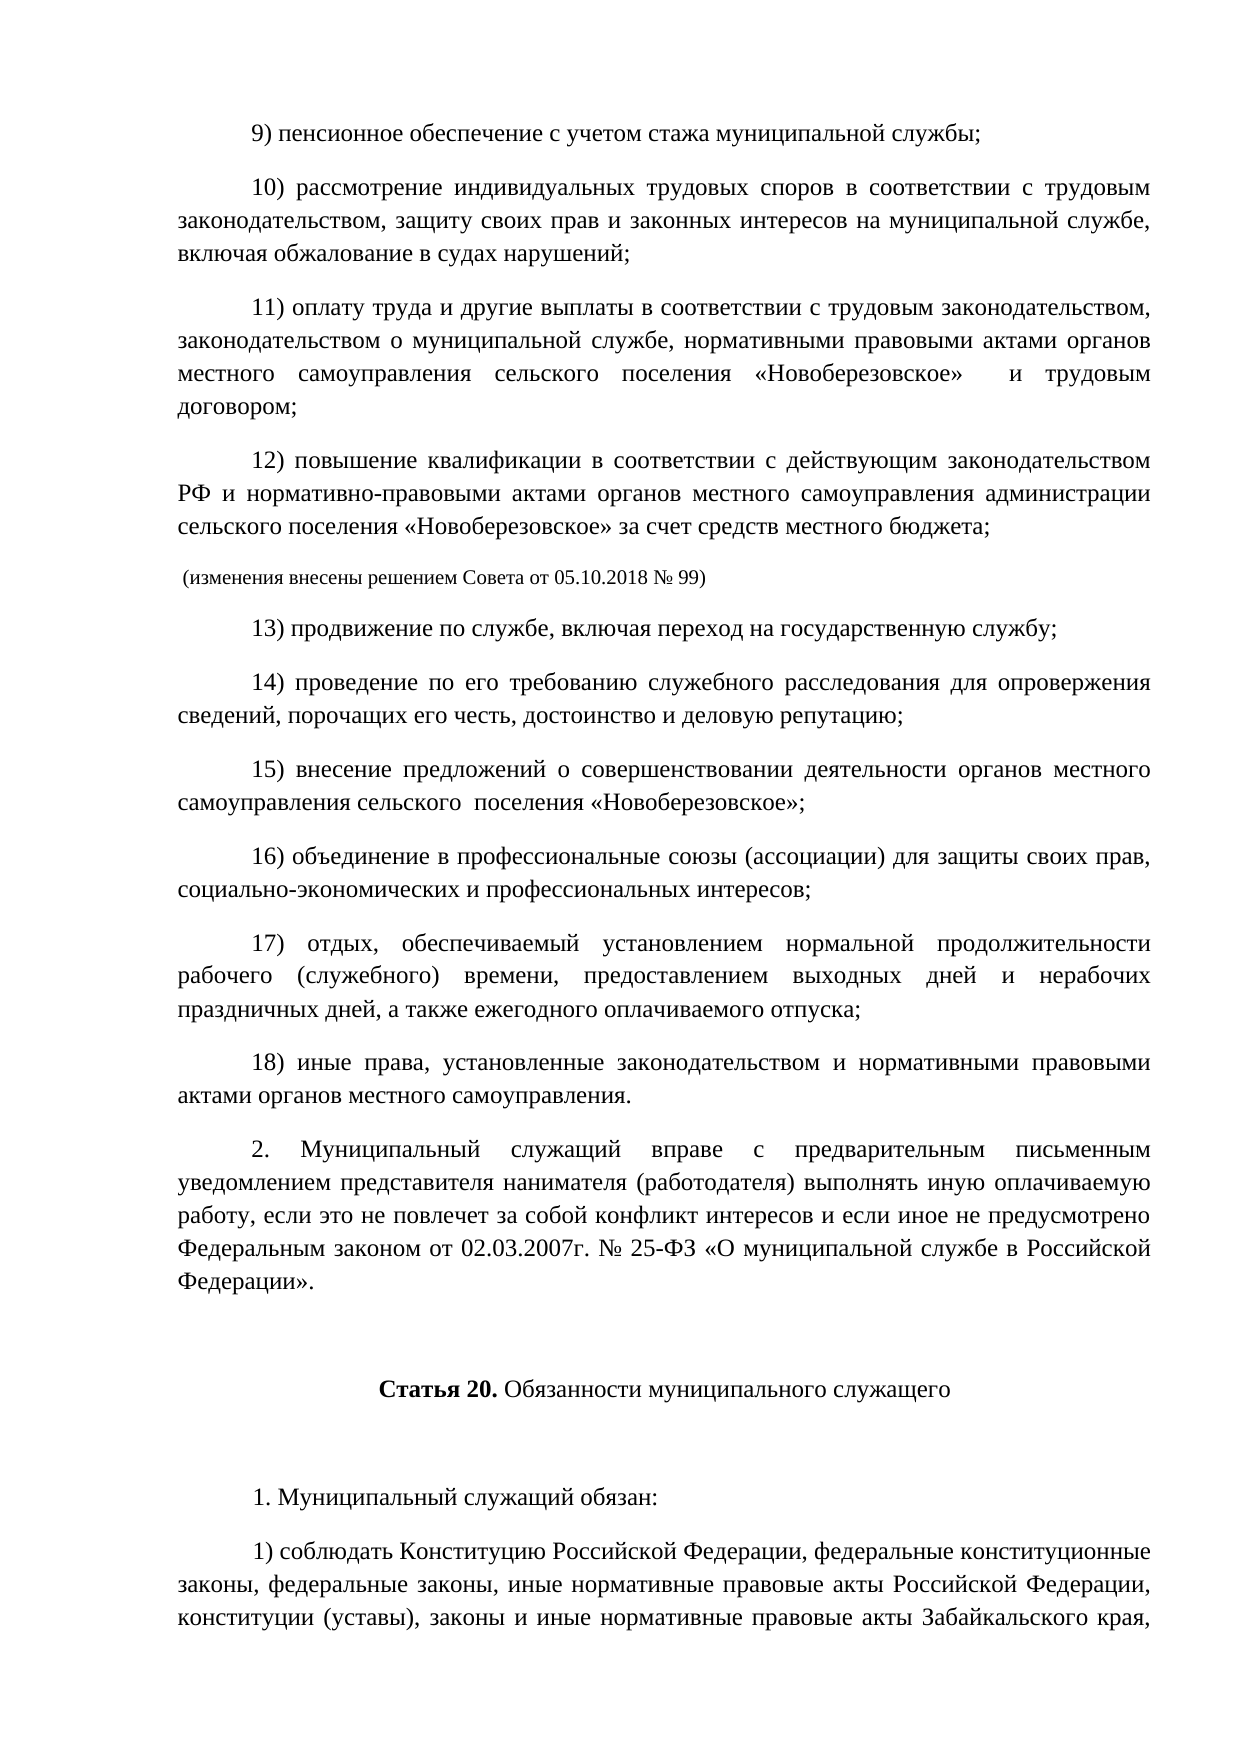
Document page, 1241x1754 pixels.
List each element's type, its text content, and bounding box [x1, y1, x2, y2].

text 15) внесение предложений о совершенствовании деятельности органов местного самоуправления сельского поселения «Новоберезовское»; [177, 754, 1152, 816]
text 9) пенсионное обеспечение с учетом стажа муниципальной службы; [177, 118, 1152, 147]
text Статья 20. Обязанности муниципального служащего [177, 1374, 1152, 1403]
text 14) проведение по его требованию служебного расследования для опровержения сведений, порочащих его честь, достоинство и деловую репутацию; [177, 667, 1152, 729]
text 11) оплату труда и другие выплаты в соответствии с трудовым законодательством, законодательством о муниципальной службе, нормативными правовыми актами органов местного самоуправления сельского поселения «Новоберезовское» и трудовым договором; [177, 292, 1152, 420]
text (изменения внесены решением Совета от 05.10.2018 № 99) [177, 565, 1152, 589]
text 17) отдых, обеспечиваемый установлением нормальной продолжительности рабочего (служебного) времени, предоставлением выходных дней и нерабочих праздничных дней, а также ежегодного оплачиваемого отпуска; [177, 928, 1152, 1022]
text 10) рассмотрение индивидуальных трудовых споров в соответствии с трудовым законодательством, защиту своих прав и законных интересов на муниципальной службе, включая обжалование в судах нарушений; [177, 172, 1152, 267]
text 13) продвижение по службе, включая переход на государственную службу; [177, 613, 1152, 642]
text 16) объединение в профессиональные союзы (ассоциации) для защиты своих прав, социально-экономических и профессиональных интересов; [177, 841, 1152, 902]
text 12) повышение квалификации в соответствии с действующим законодательством РФ и нормативно-правовыми актами органов местного самоуправления администрации сельского поселения «Новоберезовское» за счет средств местного бюджета; [177, 445, 1152, 539]
text 2. Муниципальный служащий вправе с предварительным письменным уведомлением представителя нанимателя (работодателя) выполнять иную оплачиваемую работу, если это не повлечет за собой конфликт интересов и если иное не предусмотрено Федеральным законом от 02.03.2007г. № 25-ФЗ «О муниципальной службе в Российской Федерации». [177, 1134, 1152, 1295]
text 1. Муниципальный служащий обязан: [177, 1482, 1152, 1511]
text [177, 1536, 1152, 1631]
text 18) иные права, установленные законодательством и нормативными правовыми актами органов местного самоуправления. [177, 1047, 1152, 1109]
